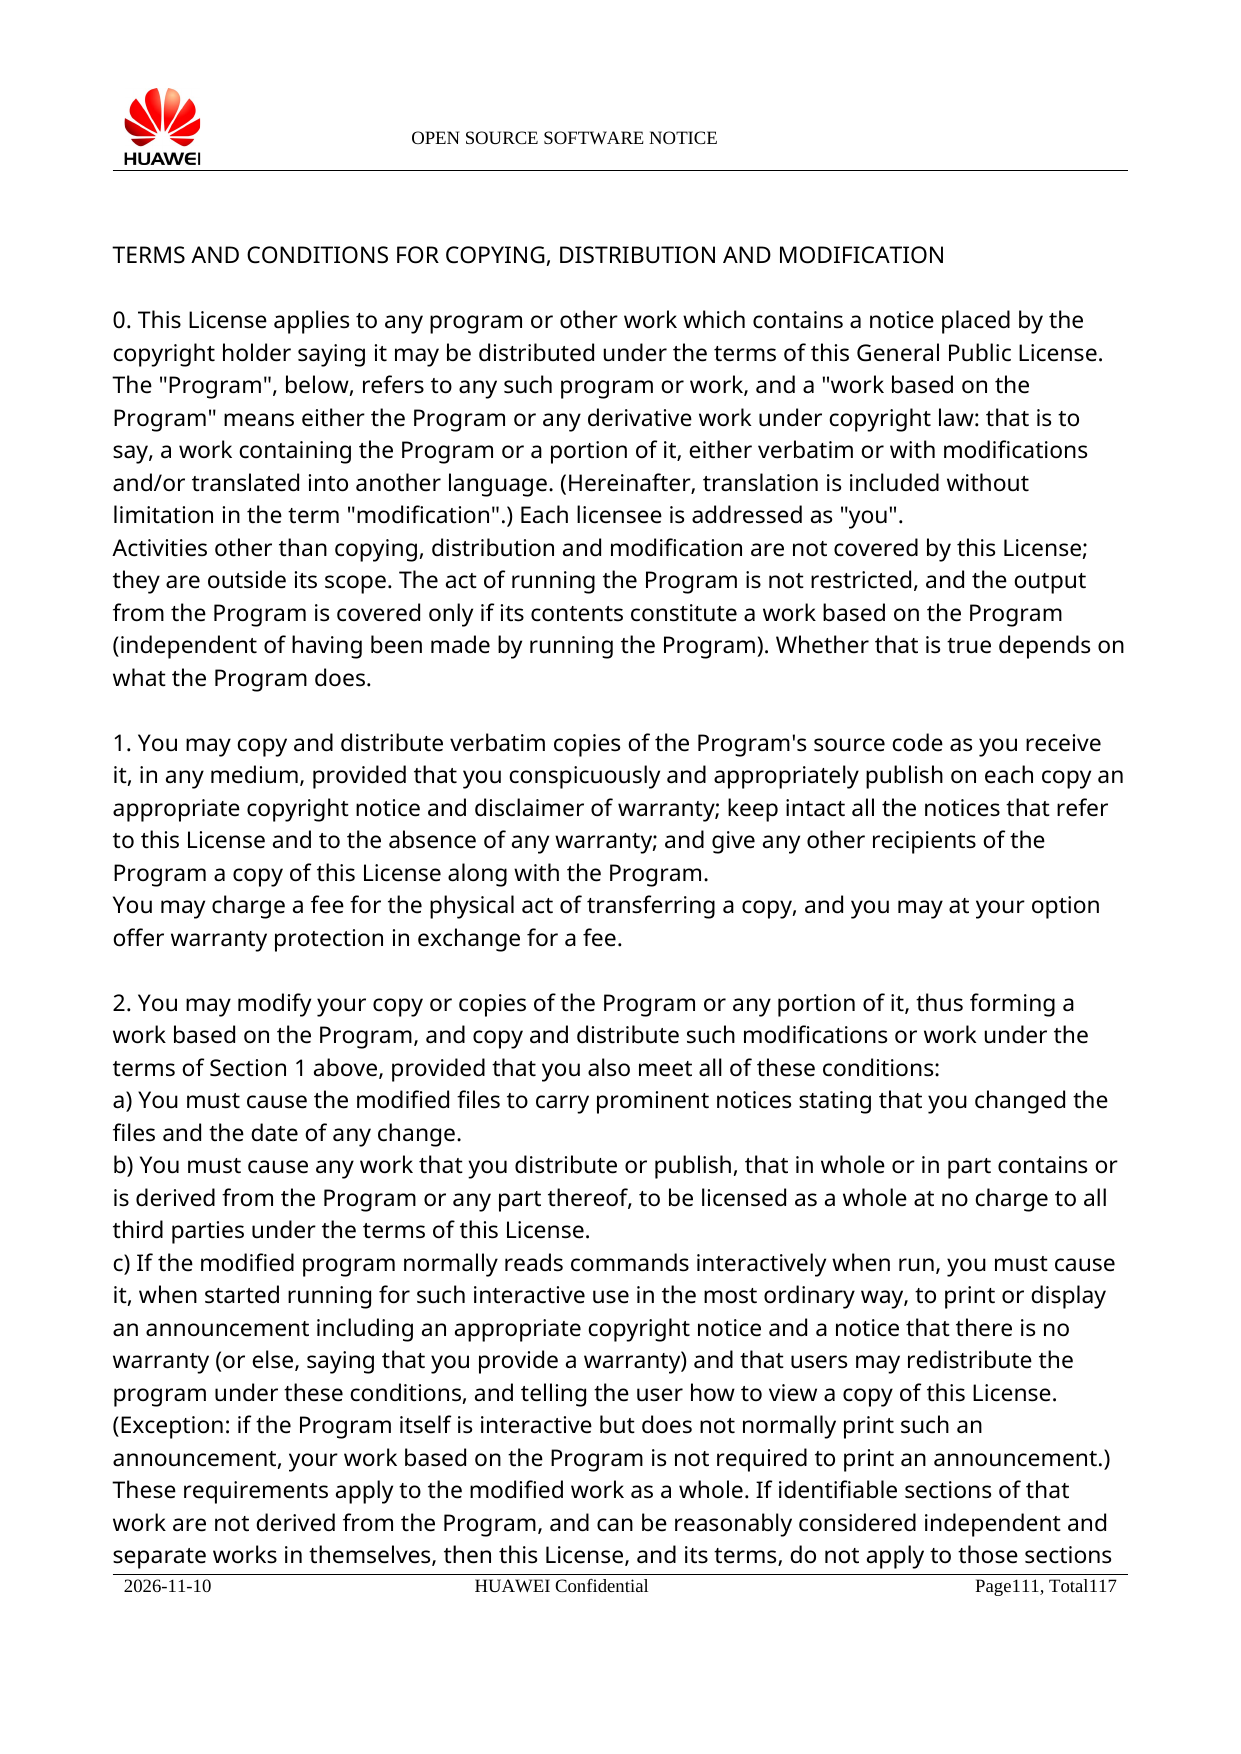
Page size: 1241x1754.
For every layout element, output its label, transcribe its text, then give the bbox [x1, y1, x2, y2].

text You may charge a fee for the physical act of transferring a copy, and you may at your option offer warranty protection in exchange for a fee. [112, 889, 1128, 954]
text a) You must cause the modified files to carry prominent notices stating that you changed the files and the date of any change. [112, 1084, 1128, 1149]
text TERMS AND CONDITIONS FOR COPYING, DISTRIBUTION AND MODIFICATION [112, 239, 1128, 271]
text 0. This License applies to any program or other work which contains a notice placed by the copyright holder saying it may be distributed under the terms of this General Public License. The "Program", below, refers to any such program or work, and a "work based on the Program" means either the Program or any derivative work under copyright law: that is to say, a work containing the Program or a portion of it, either verbatim or with modifications and/or translated into another language. (Hereinafter, translation is included without limitation in the term "modification".) Each licensee is addressed as "you". [112, 304, 1128, 531]
text c) If the modified program normally reads commands interactively when run, you must cause it, when started running for such interactive use in the most ordinary way, to print or display an announcement including an appropriate copyright notice and a notice that there is no warranty (or else, saying that you provide a warranty) and that users may redistribute the program under these conditions, and telling the user how to view a copy of this License. (Exception: if the Program itself is interactive but does not normally print such an announcement, your work based on the Program is not required to print an announcement.) [112, 1246, 1128, 1474]
text 2. You may modify your copy or copies of the Program or any portion of it, thus forming a work based on the Program, and copy and distribute such modifications or work under the terms of Section 1 above, provided that you also meet all of these conditions: [112, 986, 1128, 1084]
picture [124, 88, 201, 165]
text 1. You may copy and distribute verbatim copies of the Program's source code as you receive it, in any medium, provided that you conspicuously and appropriately publish on each copy an appropriate copyright notice and disclaimer of warranty; keep intact all the notices that refer to this License and to the absence of any warranty; and give any other recipients of the Program a copy of this License along with the Program. [112, 726, 1128, 889]
text b) You must cause any work that you distribute or publish, that in whole or in part contains or is derived from the Program or any part thereof, to be licensed as a whole at no charge to all third parties under the terms of this License. [112, 1149, 1128, 1246]
text Activities other than copying, distribution and modification are not covered by this License; they are outside its scope. The act of running the Program is not restricted, and the output from the Program is covered only if its contents constitute a work based on the Program (independent of having been made by running the Program). Whether that is true depends on what the Program does. [112, 531, 1128, 694]
